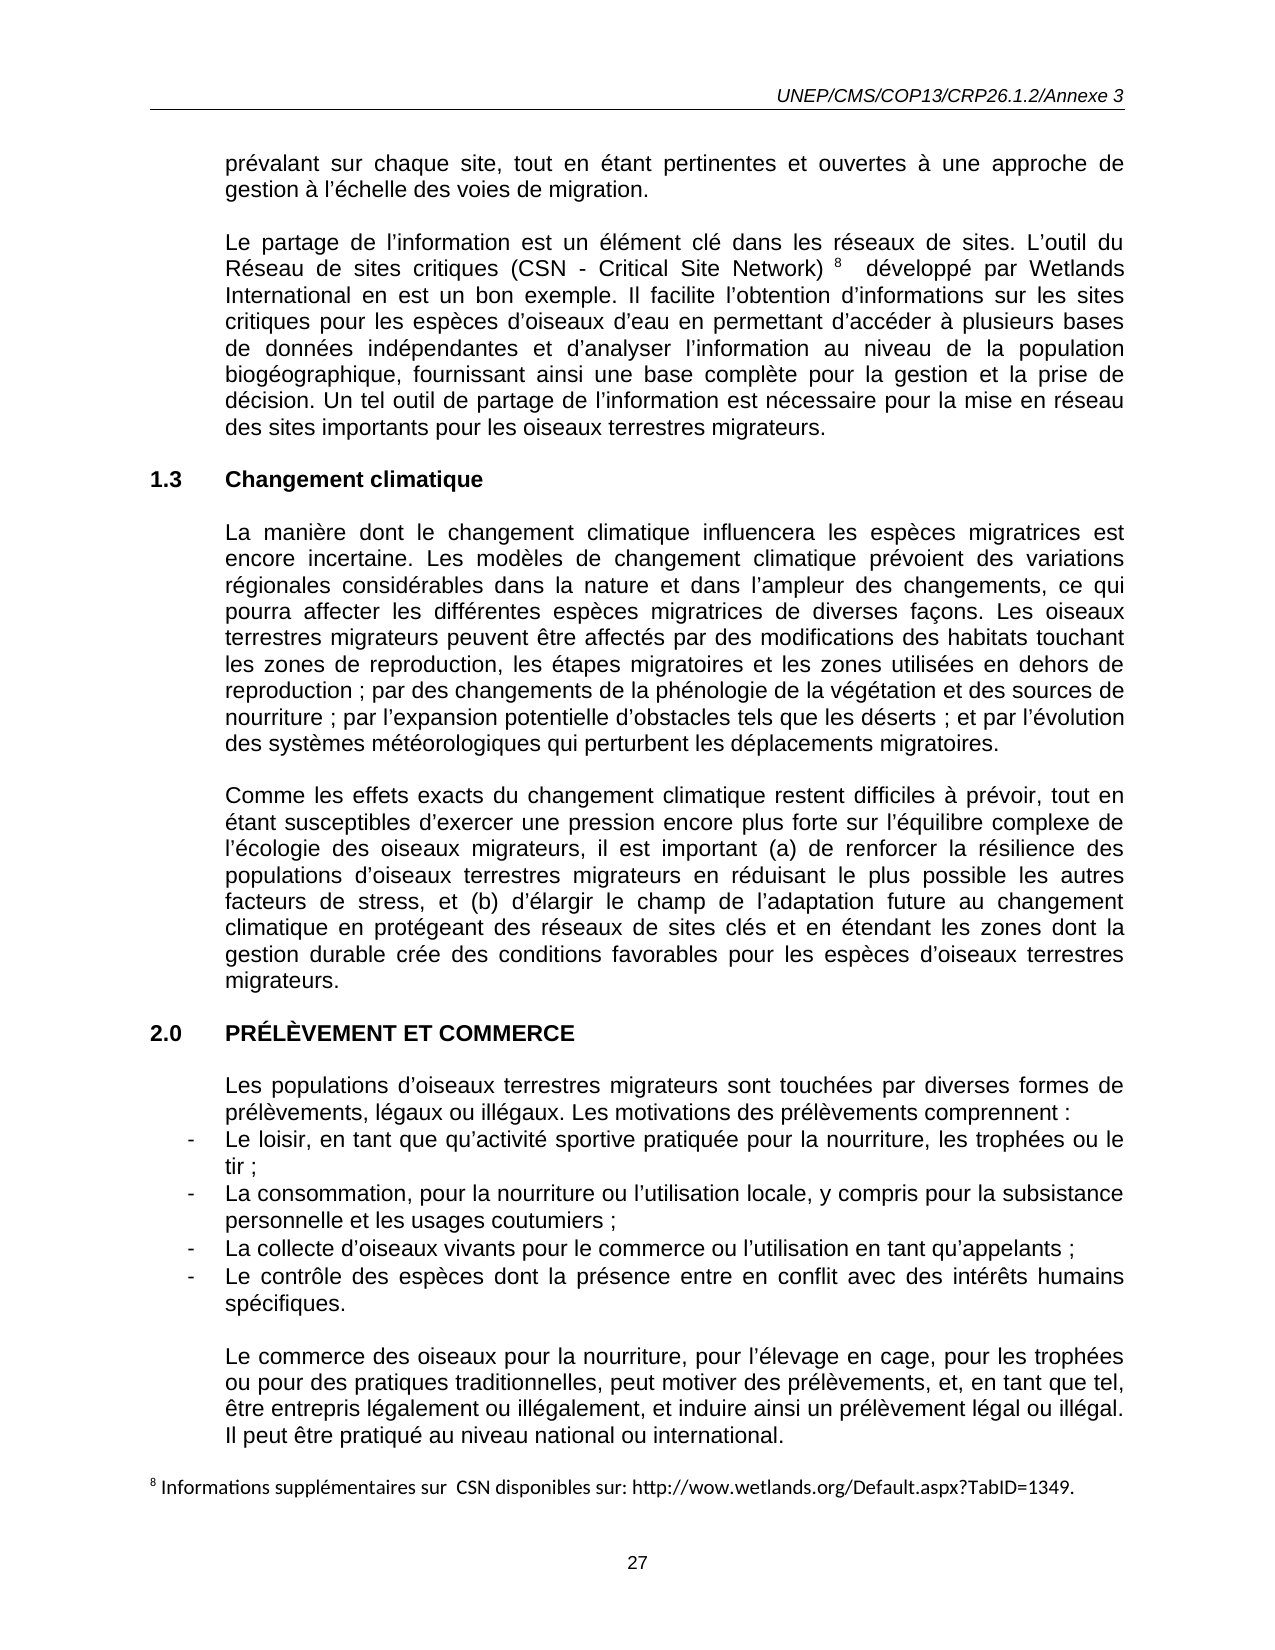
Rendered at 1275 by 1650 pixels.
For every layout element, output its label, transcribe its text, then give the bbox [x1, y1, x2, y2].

list Le contrôle des espèces dont la présence entre en conflit avec des intérêts humains spécifiques. [187, 1262, 1125, 1316]
text Les populations d’oiseaux terrestres migrateurs sont touchées par diverses formes de prélèvements, légaux ou illégaux. Les motivations des prélèvements comprennent : [225, 1072, 1125, 1125]
text La manière dont le changement climatique influencera les espèces migratrices est encore incertaine. Les modèles de changement climatique prévoient des variations régionales considérables dans la nature et dans l’ampleur des changements, ce qui pourra affecter les différentes espèces migratrices de diverses façons. Les oiseaux terrestres migrateurs peuvent être affectés par des modifications des habitats touchant les zones de reproduction, les étapes migratoires et les zones utilisées en dehors de reproduction ; par des changements de la phénologie de la végétation et des sources de nourriture ; par l’expansion potentielle d’obstacles tels que les déserts ; et par l’évolution des systèmes météorologiques qui perturbent les déplacements migratoires. [225, 519, 1125, 756]
text Comme les effets exacts du changement climatique restent difficiles à prévoir, tout en étant susceptibles d’exercer une pression encore plus forte sur l’équilibre complexe de l’écologie des oiseaux migrateurs, il est important (a) de renforcer la résilience des populations d’oiseaux terrestres migrateurs en réduisant le plus possible les autres facteurs de stress, et (b) d’élargir le champ de l’adaptation future au changement climatique en protégeant des réseaux de sites clés et en étendant les zones dont la gestion durable crée des conditions favorables pour les espèces d’oiseaux terrestres migrateurs. [225, 782, 1125, 993]
list La collecte d’oiseaux vivants pour le commerce ou l’utilisation en tant qu’appelants ; [187, 1234, 1125, 1262]
list La consommation, pour la nourriture ou l’utilisation locale, y compris pour la subsistance personnelle et les usages coutumiers ; [187, 1179, 1125, 1234]
text 2.0 PRÉLÈVEMENT ET COMMERCE [150, 1020, 1125, 1046]
list Le loisir, en tant que qu’activité sportive pratiquée pour la nourriture, les trophées ou le tir ; [187, 1125, 1125, 1179]
text 1.3 Changement climatique [150, 466, 1125, 493]
text Le commerce des oiseaux pour la nourriture, pour l’élevage en cage, pour les trophées ou pour des pratiques traditionnelles, peut motiver des prélèvements, et, en tant que tel, être entrepris légalement ou illégalement, et induire ainsi un prélèvement légal ou illégal. Il peut être pratiqué au niveau national ou international. [225, 1343, 1125, 1448]
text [225, 150, 1125, 203]
text Le partage de l’information est un élément clé dans les réseaux de sites. L’outil du Réseau de sites critiques (CSN - Critical Site Network) développé par Wetlands International en est un bon exemple. Il facilite l’obtention d’informations sur les sites critiques pour les espèces d’oiseaux d’eau en permettant d’accéder à plusieurs bases de données indépendantes et d’analyser l’information au niveau de la population biogéographique, fournissant ainsi une base complète pour la gestion et la prise de décision. Un tel outil de partage de l’information est nécessaire pour la mise en réseau des sites importants pour les oiseaux terrestres migrateurs. [225, 229, 1125, 440]
